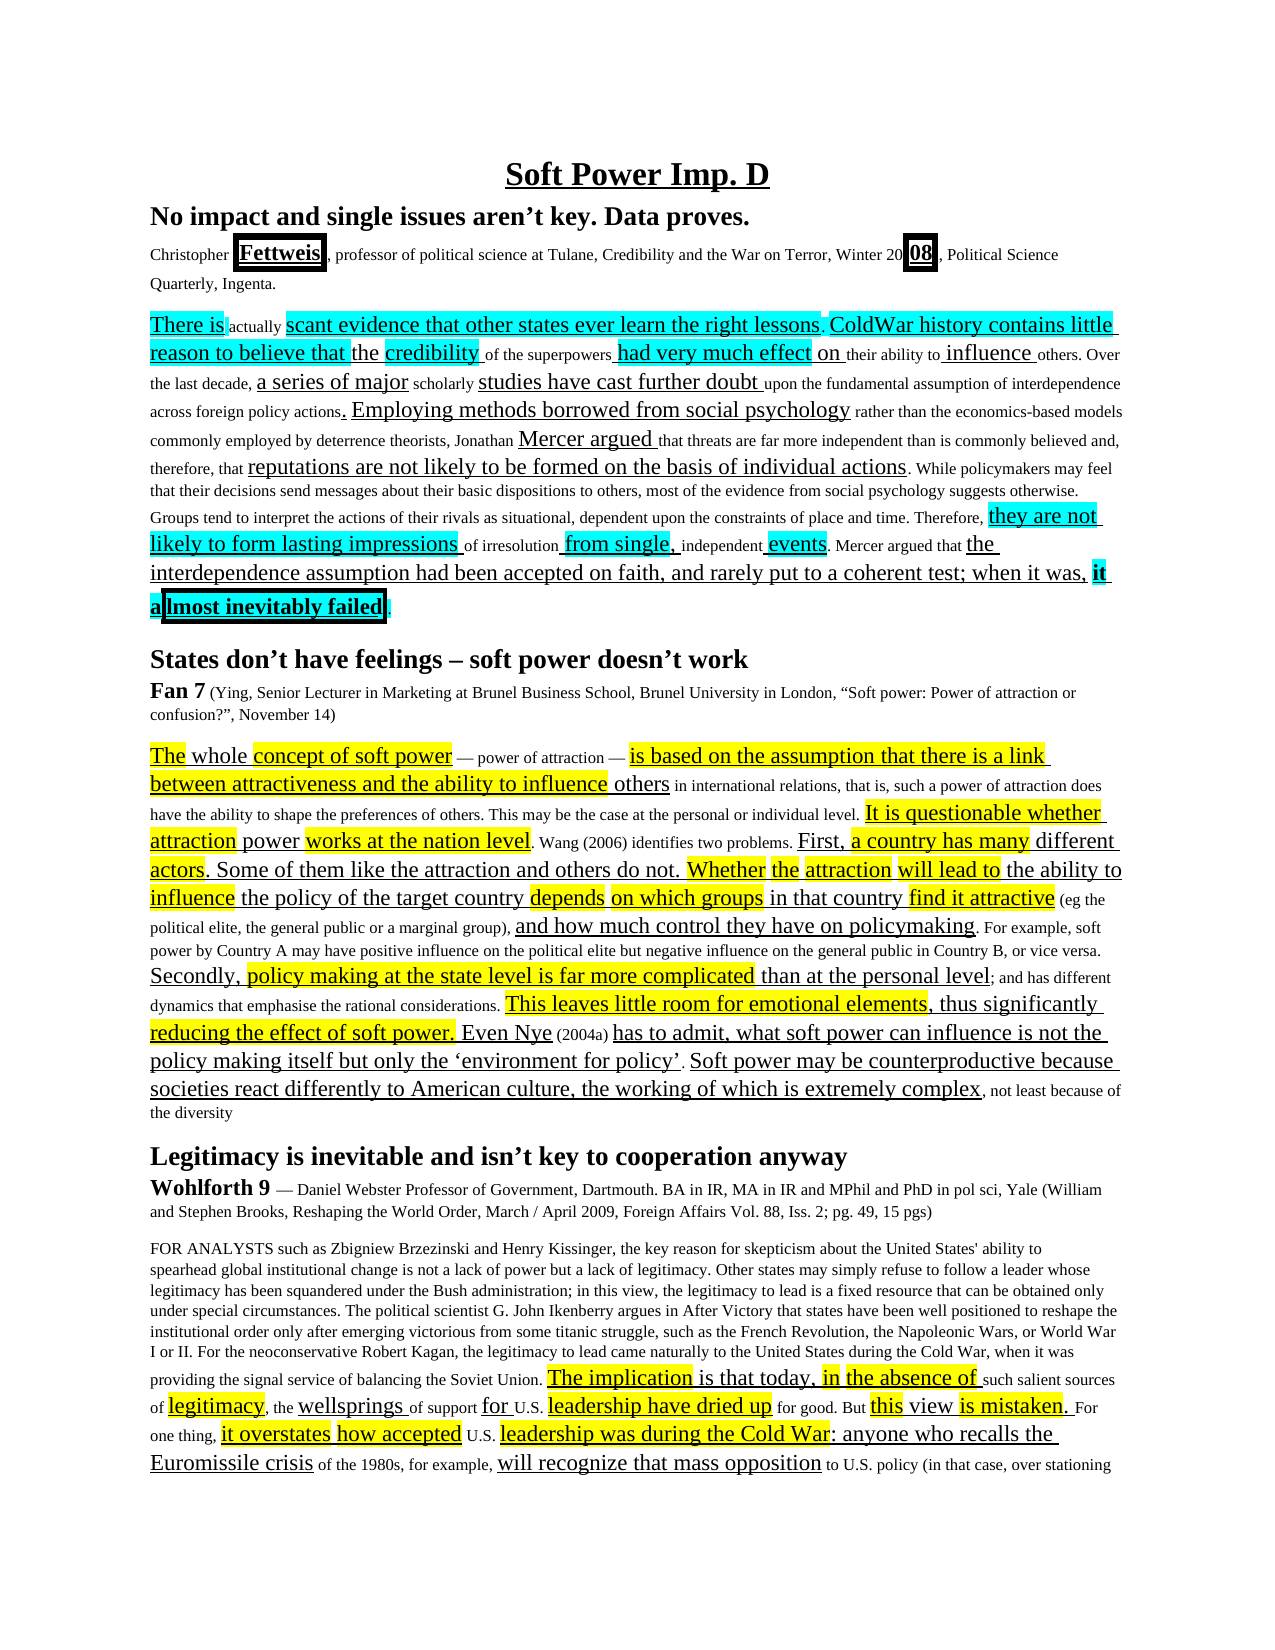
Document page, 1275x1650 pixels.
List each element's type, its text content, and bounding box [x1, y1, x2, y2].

text The whole concept of soft power — power of attraction — is based on the assumption that there is a link between attractiveness and the ability to influence others in international relations, that is, such a power of attraction does have the ability to shape the preferences of others. This may be the case at the personal or individual level. It is questionable whether attraction power works at the nation level. Wang (2006) identifies two problems. First, a country has many different actors. Some of them like the attraction and others do not. Whether the attraction will lead to the ability to influence the policy of the target country depends on which groups in that country find it attractive (eg the political elite, the general public or a marginal group), and how much control they have on policymaking. For example, soft power by Country A may have positive influence on the political elite but negative influence on the general public in Country B, or vice versa. Secondly, policy making at the state level is far more complicated than at the personal level; and has different dynamics that emphasise the rational considerations. This leaves little room for emotional elements, thus significantly reducing the effect of soft power. Even Nye (2004a) has to admit, what soft power can influence is not the policy making itself but only the ‘environment for policy’. Soft power may be counterproductive because societies react differently to American culture, the working of which is extremely complex, not least because of the diversity [150, 742, 1125, 1122]
text There is actually scant evidence that other states ever learn the right lessons. ColdWar history contains little reason to believe that the credibility of the superpowers had very much effect on their ability to influence others. Over the last decade, a series of major scholarly studies have cast further doubt upon the fundamental assumption of interdependence across foreign policy actions. Employing methods borrowed from social psychology rather than the economics-based models commonly employed by deterrence theorists, Jonathan Mercer argued that threats are far more independent than is commonly believed and, therefore, that reputations are not likely to be formed on the basis of individual actions. While policymakers may feel that their decisions send messages about their basic dispositions to others, most of the evidence from social psychology suggests otherwise. Groups tend to interpret the actions of their rivals as situational, dependent upon the constraints of place and time. Therefore, they are not likely to form lasting impressions of irresolution from single, independent events. Mercer argued that the interdependence assumption had been accepted on faith, and rarely put to a coherent test; when it was, it almost inevitably failed. [150, 311, 1125, 624]
subtitle States don’t have feelings – soft power doesn’t work [150, 643, 1125, 674]
text Fan 7 (Ying, Senior Lecturer in Marketing at Brunel Business School, Brunel University in London, “Soft power: Power of attraction or confusion?”, November 14) [150, 677, 1125, 724]
subtitle Legitimacy is inevitable and isn’t key to cooperation anyway [150, 1141, 1125, 1172]
subtitle Soft Power Imp. D [150, 154, 1125, 192]
text Wohlforth 9 — Daniel Webster Professor of Government, Dartmouth. BA in IR, MA in IR and MPhil and PhD in pol sci, Yale (William and Stephen Brooks, Reshaping the World Order, March / April 2009, Foreign Affairs Vol. 88, Iss. 2; pg. 49, 15 pgs) [150, 1174, 1125, 1221]
text Christopher Fettweis, professor of political science at Tulane, Credibility and the War on Terror, Winter 2008, Political Science Quarterly, Ingenta. [150, 233, 1125, 293]
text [150, 1239, 1125, 1475]
subtitle No impact and single issues aren’t key. Data proves. [150, 200, 1125, 231]
